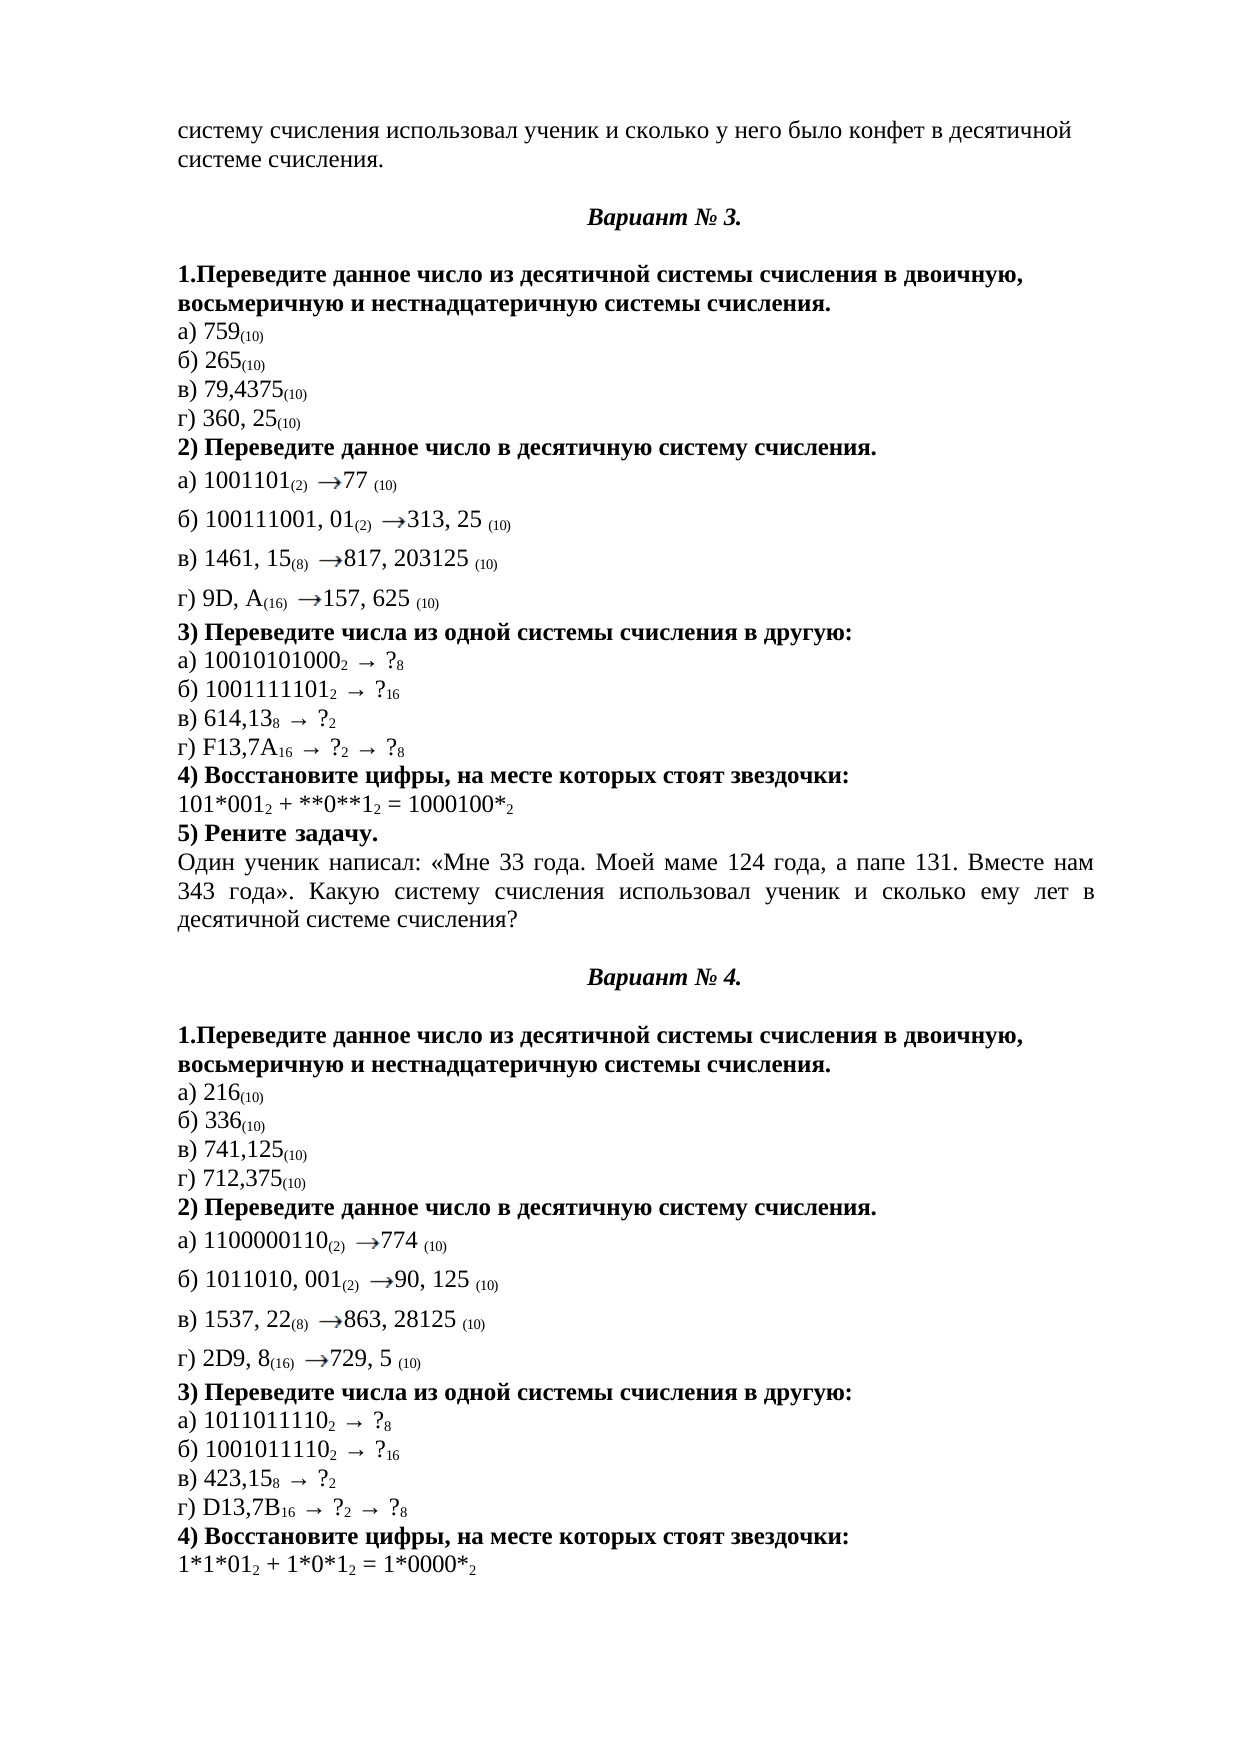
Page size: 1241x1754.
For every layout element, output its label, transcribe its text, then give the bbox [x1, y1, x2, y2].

text б) 336(10) [177, 1106, 1211, 1134]
picture [318, 556, 344, 567]
subtitle Переведите числа из одной системы счисления в другую: [177, 1377, 1211, 1406]
subtitle Переведите данное число в десятичную систему счисления. [177, 432, 1211, 461]
text а) 1100000110(2) 774 (10) [177, 1226, 1211, 1254]
text б) 265(10) [177, 345, 1211, 374]
picture [297, 595, 323, 606]
subtitle Рените задачу. [177, 818, 1211, 847]
picture [355, 1238, 381, 1249]
text б) 1011010, 001(2) 90, 125 (10) [177, 1264, 1211, 1293]
text б) 10010111102 → ?16 [177, 1434, 1211, 1463]
text б) 100111001, 01(2) 313, 25 (10) [177, 504, 1211, 533]
text а) 10110111102 → ?8 [177, 1406, 1211, 1434]
text в) 1461, 15(8) 817, 203125 (10) [177, 543, 1211, 572]
text систему счисления использовал ученик и сколько у него было конфет в десятичной системе счисления. [177, 115, 1145, 173]
text в) 1537, 22(8) 863, 28125 (10) [177, 1304, 1211, 1333]
text 101*0012 + **0**12 = 1000100*2 [177, 789, 1211, 818]
picture [304, 1355, 330, 1367]
subtitle Переведите данное число в десятичную систему счисления. [177, 1192, 1211, 1221]
subtitle 1.Переведите данное число из десятичной системы счисления в двоичную, восьмеричную и нестнадцатеричную системы счисления. [177, 1020, 1141, 1077]
subtitle 1.Переведите данное число из десятичной системы счисления в двоичную, восьмеричную и нестнадцатеричную системы счисления. [177, 259, 1141, 317]
text б) 10011111012 → ?16 [177, 674, 1211, 703]
text Вариант № 4. [118, 962, 1211, 991]
picture [317, 477, 343, 489]
text Один ученик написал: «Mне 33 года. Mоей маме 124 года, а папе 131. Bместе нам 343 года». Какую систему счисления использовал ученик и сколько ему лет в десятичной системе счисления? [177, 847, 1095, 933]
text а) 759(10) [177, 317, 1211, 345]
text а) 100101010002 → ?8 [177, 646, 1211, 674]
text Вариант № 3. [118, 202, 1211, 231]
text г) 712,375(10) [177, 1163, 1211, 1192]
picture [369, 1277, 395, 1288]
text 1*1*012 + 1*0*12 = 1*0000*2 [177, 1550, 1211, 1578]
text г) 360, 25(10) [177, 403, 1211, 431]
text г) 2D9, 8(16) 729, 5 (10) [177, 1343, 1211, 1372]
text г) D13,7B16 → ?2 → ?8 [177, 1492, 1211, 1521]
picture [381, 517, 407, 528]
picture [318, 1316, 344, 1328]
text в) 423,158 → ?2 [177, 1463, 1211, 1492]
subtitle Переведите числа из одной системы счисления в другую: [177, 617, 1211, 646]
text в) 79,4375(10) [177, 374, 1211, 403]
subtitle Восстановите цифры, на месте которых стоят звездочки: [177, 1521, 1211, 1550]
text г) 9D, A(16) 157, 625 (10) [177, 583, 1211, 611]
text в) 614,138 → ?2 [177, 703, 1211, 732]
text в) 741,125(10) [177, 1134, 1211, 1163]
text а) 1001101(2) 77 (10) [177, 465, 1211, 494]
text а) 216(10) [177, 1077, 1211, 1106]
text г) F13,7A16 → ?2 → ?8 [177, 732, 1211, 760]
subtitle Восстановите цифры, на месте которых стоят звездочки: [177, 761, 1211, 789]
